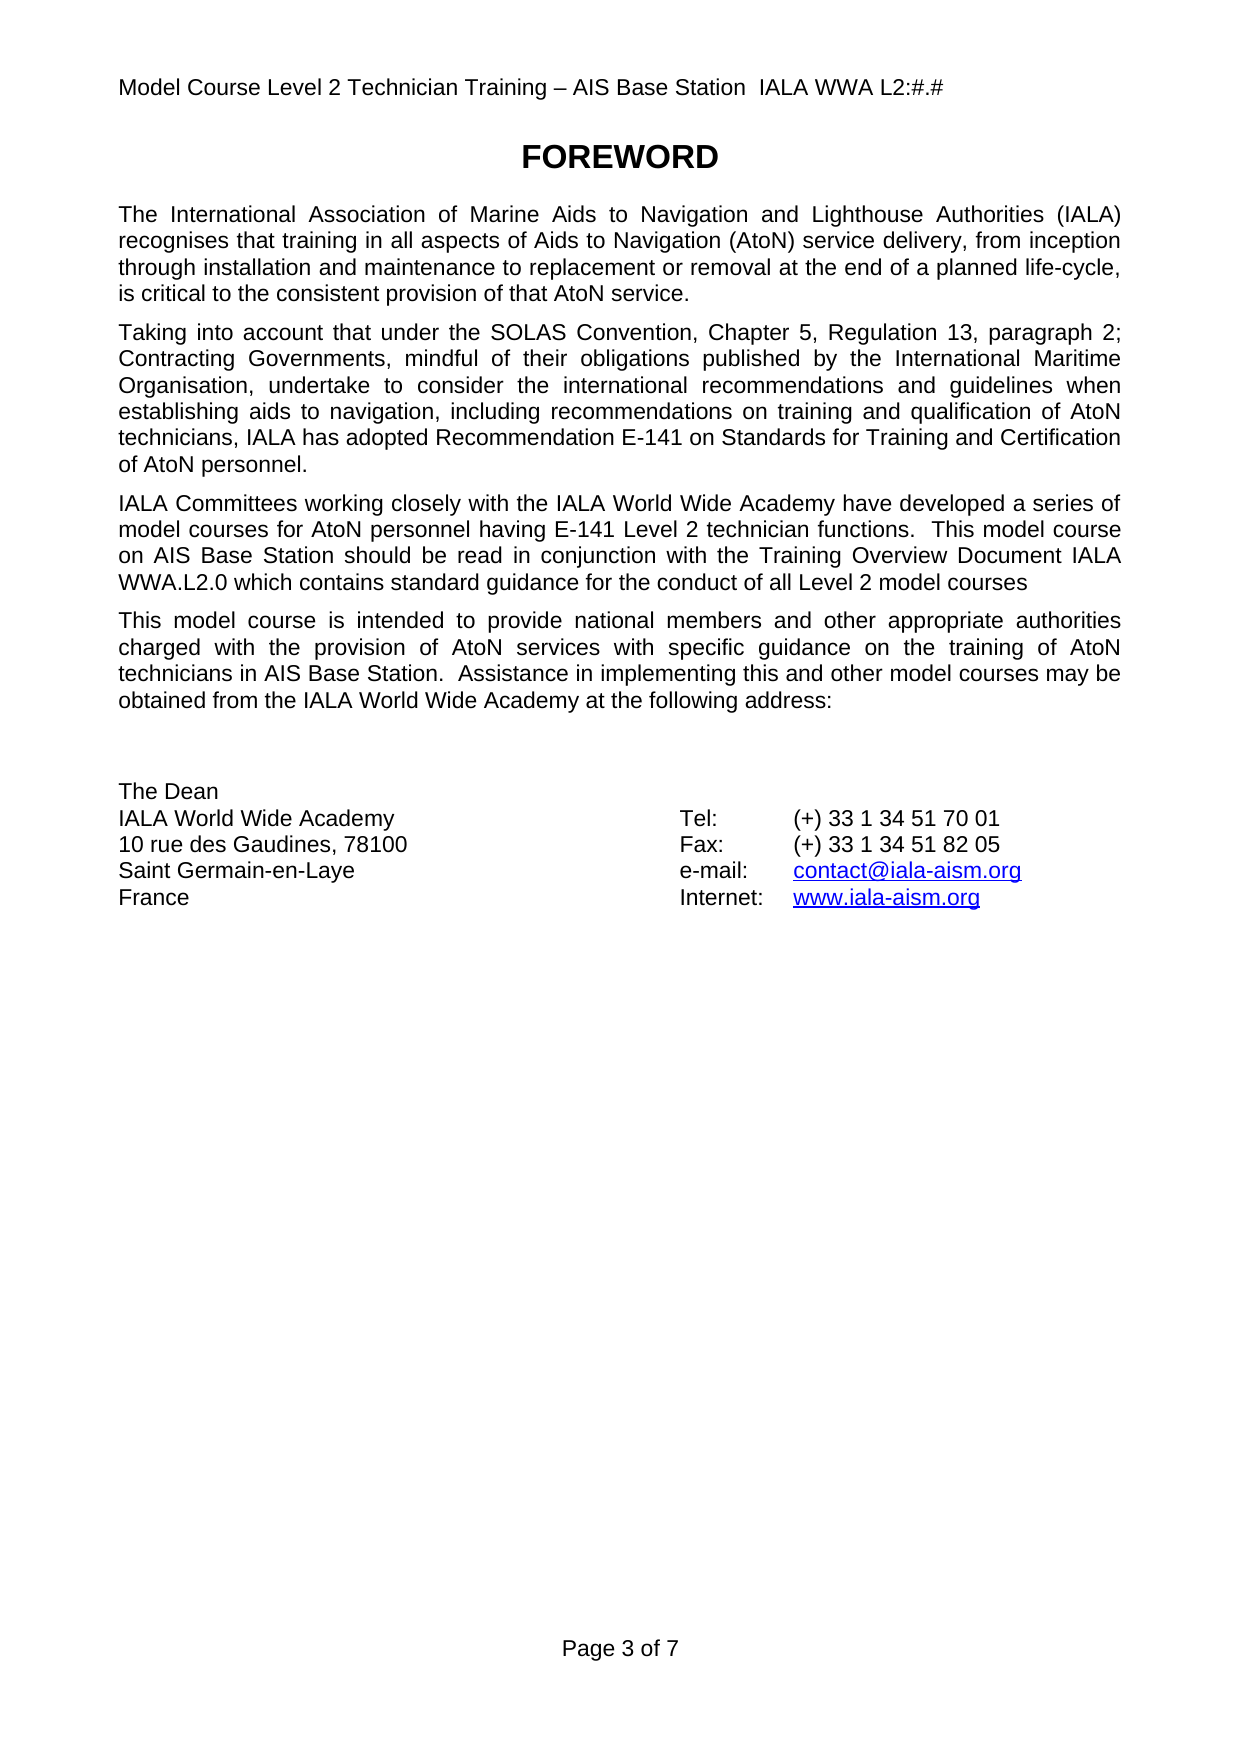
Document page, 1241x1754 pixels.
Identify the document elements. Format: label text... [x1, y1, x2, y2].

text Saint Germain-en-Laye e-mail: contact@iala-aism.org [118, 857, 1122, 883]
text IALA World Wide Academy Tel: (+) 33 1 34 51 70 01 [118, 804, 1122, 831]
text This model course is intended to provide national members and other appropriate authorities charged with the provision of AtoN services with specific guidance on the training of AtoN technicians in AIS Base Station. Assistance in implementing this and other model courses may be obtained from the IALA World Wide Academy at the following address: [118, 607, 1122, 713]
text France Internet: www.iala-aism.org [118, 883, 1122, 910]
text 10 rue des Gaudines, 78100 Fax: (+) 33 1 34 51 82 05 [118, 831, 1122, 857]
title FOREWORD [118, 138, 1122, 176]
text Taking into account that under the SOLAS Convention, Chapter 5, Regulation 13, paragraph 2; Contracting Governments, mindful of their obligations published by the International Maritime Organisation, undertake to consider the international recommendations and guidelines when establishing aids to navigation, including recommendations on training and qualification of AtoN technicians, IALA has adopted Recommendation E-141 on Standards for Training and Certification of AtoN personnel. [118, 319, 1122, 477]
text IALA Committees working closely with the IALA World Wide Academy have developed a series of model courses for AtoN personnel having E-141 Level 2 technician functions. This model course on AIS Base Station should be read in conjunction with the Training Overview Document IALA WWA.L2.0 which contains standard guidance for the conduct of all Level 2 model courses [118, 489, 1122, 595]
text The International Association of Marine Aids to Navigation and Lighthouse Authorities (IALA) recognises that training in all aspects of Aids to Navigation (AtoN) service delivery, from inception through installation and maintenance to replacement or removal at the end of a planned life-cycle, is critical to the consistent provision of that AtoN service. [118, 201, 1122, 306]
text The Dean [118, 778, 1122, 804]
